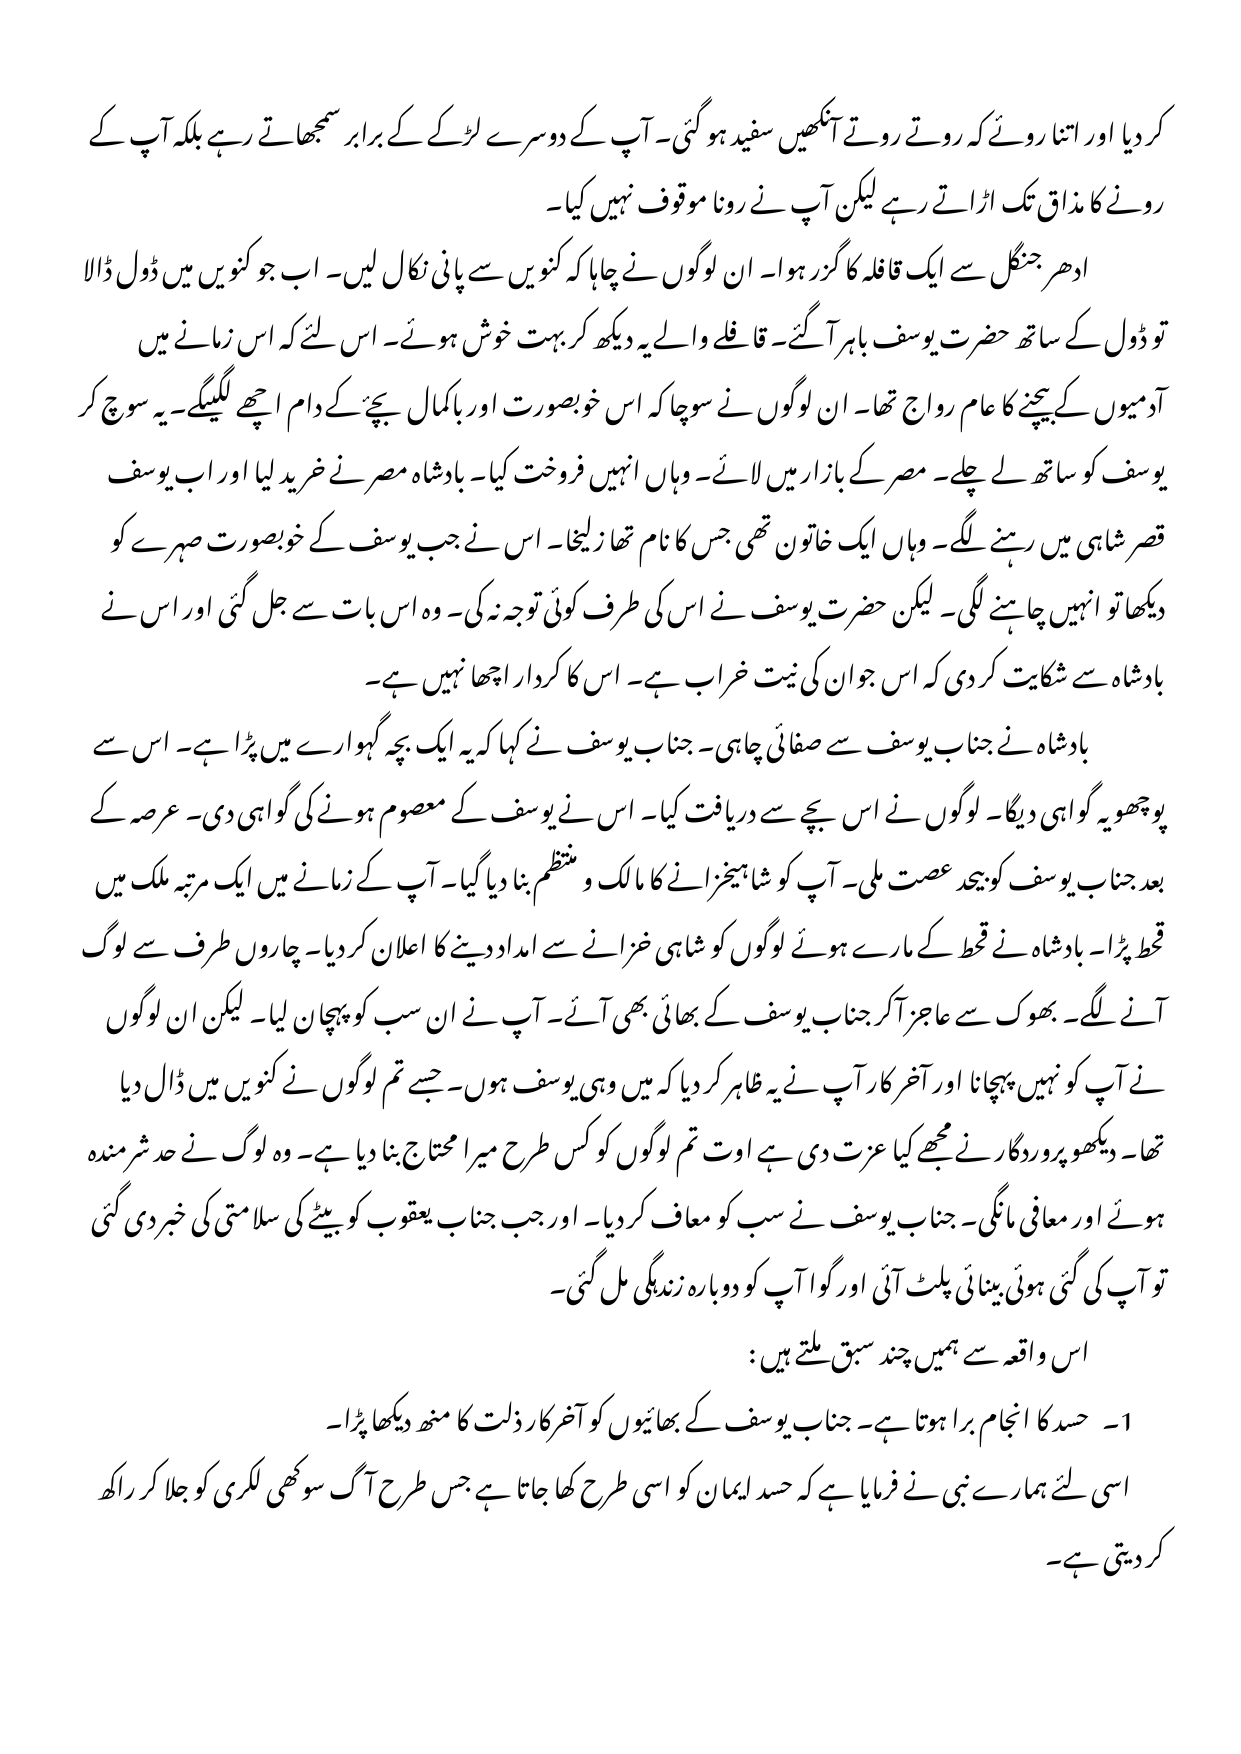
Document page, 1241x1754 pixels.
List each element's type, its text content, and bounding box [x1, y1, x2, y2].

text 1۔ حسد کا انجام برا ہوتا ہے۔ جناب یوسف کے بھائیوں کو آخرکار ذلت کا منھ دیکھا پڑا۔ [75, 1380, 1165, 1448]
text ادھر جنگل سے ایک قافلہ کا گزر ہوا۔ ان لوگوں نے چاہا کہ کنویں سے پانی نکال لیں۔ اب جو کنویں میں ڈول ڈالا تو ڈول کے ساتھ حضرت یوسف باہر آ گئے۔ قافلے والے یہ دیکھ کر بہت خوش ہوئے۔ اس لئے کہ اس زمانے میں آدمیوں کے بیچنے کا عام رواج تھا۔ ان لوگوں نے سوچا کہ اس خوبصورت اور باکمال بچۓ کے دام اچھے لگیںگے۔ یہ سوچ کر یوسف کو ساتھ لے چلے۔ مصر کے بازار میں لائے۔ وہاں انہیں فروخت کیا۔ بادشاہ مصر نے خرید لیا اور اب یوسف قصر شاہی میں رہنے لگے۔ وہاں ایک خاتون تھی جس کا نام تھا زلیخا۔ اس نے جب یوسف کے خوبصورت صہرے کو دیکھا تو انہیں چاہنے لگی۔ لیکن حضرت یوسف نے اس کی طرف کوئی توجہ نہ کی۔ وہ اس بات سے جل گئی اور اس نے بادشاہ سے شکایت کر دی کہ اس جوان کی نیت خراب ہے۔ اس کا کردار اچھا نہیں ہے۔ [75, 229, 1165, 703]
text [75, 94, 1165, 229]
text بادشاہ نے جناب یوسف سے صفائی چاہی۔ جناب یوسف نے کہا کہ یہ ایک بچہ گہوارے میں پڑا ہے۔ اس سے پوچھو یہ گواہی دیگا۔ لوگوں نے اس بچے سے دریافت کیا۔ اس نے یوسف کے معصوم ہونے کی گواہی دی۔ عرصہ کے بعد جناب یوسف کو بیحد عصت ملی۔ آپ کو شاہیخزانے کا مالک و منتظم بنا دیا گیا۔ آپ کے زمانے میں ایک مرتبہ ملک میں قحط پڑا۔ بادشاہ نے قحط کے مارے ہوئے لوگوں کو شاہی خزانے سے امداد دینے کا اعلان کر دیا۔ چاروں طرف سے لوگ آنے لگے۔ بھوک سے عاجز آکر جناب یوسف کے بھائی بھی آئے۔ آپ نے ان سب کو پہچان لیا۔ لیکن ان لوگوں نے آپ کو نہیں پہچانا اور آخر کار آپ نے یہ ظاہر کر دیا کہ میں وہی یوسف ہوں۔ جسے تم لوگوں نے کنویں میں ڈال دیا تھا۔ دیکھو پروردگار نے مجھے کیا عزت دی ہے اوت تم لوگوں کو کس طرح میرا محتاج بنا دیا ہے۔ وہ لوگ نے حد شرمندہ ہوئے اور معافی مانگی۔ جناب یوسف نے سب کو معاف کر دیا۔ اور جب جناب یعقوب کو بیٹے کی سلامتی کی خبر دی گئی تو آپ کی گئی ہوئی بینائی پلٹ آئی اور گوا آپ کو دوبارہ زندہگی مل گئی۔ [75, 703, 1165, 1312]
text اسی لئے ہمارے نبی نے فرمایا ہے کہ حسد ايمان کو اسی طرح کھا جاتا ہے جس طرح آگ سوکھی لکری کو جلا کر راکھ کر دیتی ہے۔ [75, 1448, 1165, 1583]
text اس واقعہ سے ہمیں چند سبق ملتے ہیں : [75, 1312, 1165, 1380]
